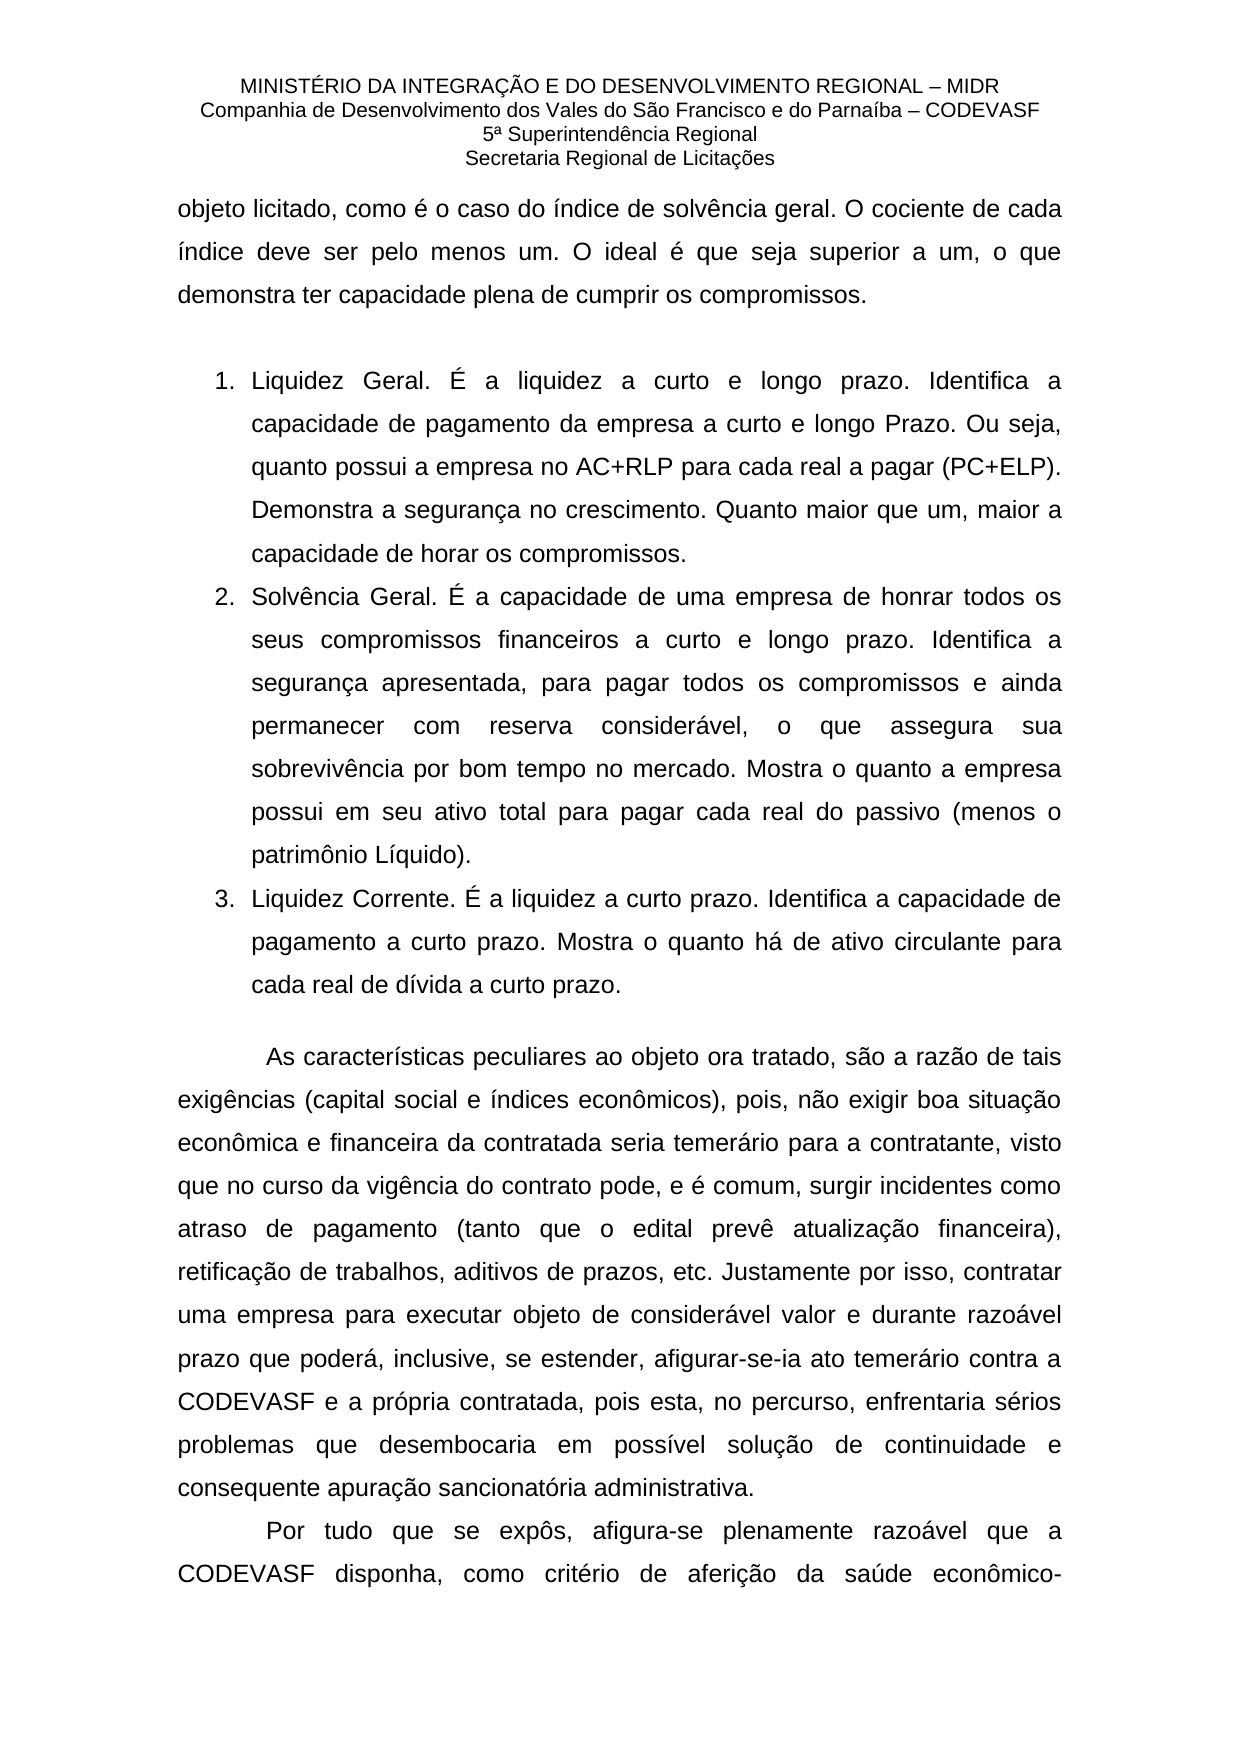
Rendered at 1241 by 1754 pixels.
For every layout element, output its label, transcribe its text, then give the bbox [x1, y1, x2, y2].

list Liquidez Geral. É a liquidez a curto e longo prazo. Identifica a capacidade de pagamento da empresa a curto e longo Prazo. Ou seja, quanto possui a empresa no AC+RLP para cada real a pagar (PC+ELP). Demonstra a segurança no crescimento. Quanto maior que um, maior a capacidade de horar os compromissos. [214, 366, 1063, 567]
text As características peculiares ao objeto ora tratado, são a razão de tais exigências (capital social e índices econômicos), pois, não exigir boa situação econômica e financeira da contratada seria temerário para a contratante, visto que no curso da vigência do contrato pode, e é comum, surgir incidentes como atraso de pagamento (tanto que o edital prevê atualização financeira), retificação de trabalhos, aditivos de prazos, etc. Justamente por isso, contratar uma empresa para executar objeto de considerável valor e durante razoável prazo que poderá, inclusive, se estender, afigurar-se-ia ato temerário contra a CODEVASF e a própria contratada, pois esta, no percurso, enfrentaria sérios problemas que desembocaria em possível solução de continuidade e consequente apuração sancionatória administrativa. [177, 1042, 1063, 1502]
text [177, 193, 1063, 308]
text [177, 1516, 1063, 1588]
list Liquidez Corrente. É a liquidez a curto prazo. Identifica a capacidade de pagamento a curto prazo. Mostra o quanto há de ativo circulante para cada real de dívida a curto prazo. [214, 883, 1063, 998]
list Solvência Geral. É a capacidade de uma empresa de honrar todos os seus compromissos financeiros a curto e longo prazo. Identifica a segurança apresentada, para pagar todos os compromissos e ainda permanecer com reserva considerável, o que assegura sua sobrevivência por bom tempo no mercado. Mostra o quanto a empresa possui em seu ativo total para pagar cada real do passivo (menos o patrimônio Líquido). [214, 582, 1063, 869]
